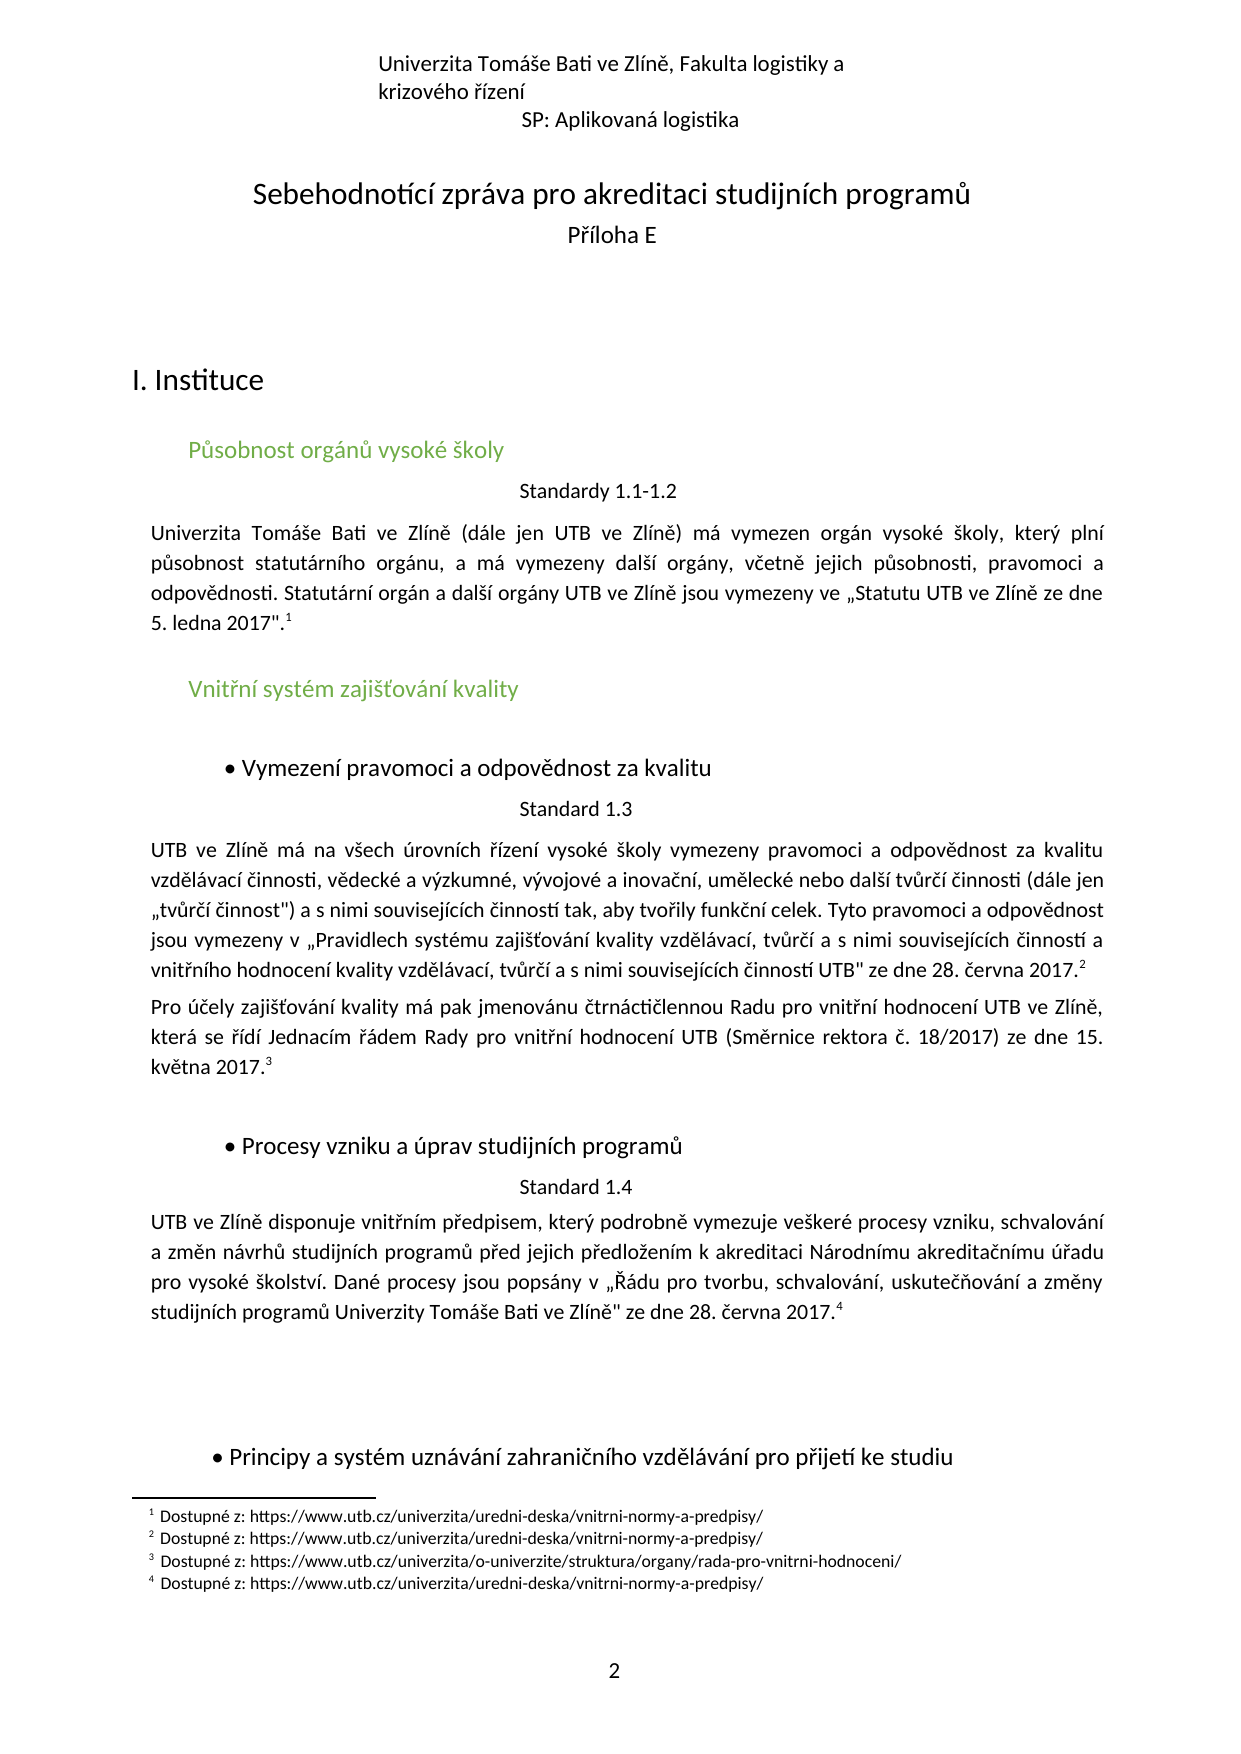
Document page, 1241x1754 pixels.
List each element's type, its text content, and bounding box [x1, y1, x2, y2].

text Pro účely zajišťování kvality má pak jmenovánu čtrnáctičlennou Radu pro vnitřní hodnocení UTB ve Zlíně, která se řídí Jednacím řádem Rady pro vnitřní hodnocení UTB (Směrnice rektora č. 18/2017) ze dne 15. května 2017. [151, 990, 1105, 1080]
text • Procesy vzniku a úprav studijních programů [223, 1134, 1105, 1159]
text Standardy 1.1-1.2 [519, 481, 1105, 503]
text Standard 1.4 [519, 1177, 1105, 1199]
text • Principy a systém uznávání zahraničního vzdělávání pro přijetí ke studiu [211, 1445, 1105, 1470]
text Vnitřní systém zajišťování kvality [188, 677, 1105, 702]
text Příloha E [132, 224, 1092, 249]
text Standard 1.3 [519, 799, 1105, 821]
text UTB ve Zlíně disponuje vnitřním předpisem, který podrobně vymezuje veškeré procesy vzniku, schvalování a změn návrhů studijních programů před jejich předložením k akreditaci Národnímu akreditačnímu úřadu pro vysoké školství. Dané procesy jsou popsány v „Řádu pro tvorbu, schvalování, uskutečňování a změny studijních programů Univerzity Tomáše Bati ve Zlíně" ze dne 28. června 2017. [151, 1205, 1105, 1325]
text Univerzita Tomáše Bati ve Zlíně (dále jen UTB ve Zlíně) má vymezen orgán vysoké školy, který plní působnost statutárního orgánu, a má vymezeny další orgány, včetně jejich působnosti, pravomoci a odpovědnosti. Statutární orgán a další orgány UTB ve Zlíně jsou vymezeny ve „Statutu UTB ve Zlíně ze dne 5. ledna 2017". [151, 516, 1105, 636]
text UTB ve Zlíně má na všech úrovních řízení vysoké školy vymezeny pravomoci a odpovědnost za kvalitu vzdělávací činnosti, vědecké a výzkumné, vývojové a inovační, umělecké nebo další tvůrčí činnosti (dále jen „tvůrčí činnost") a s nimi souvisejících činností tak, aby tvořily funkční celek. Tyto pravomoci a odpovědnost jsou vymezeny v „Pravidlech systému zajišťování kvality vzdělávací, tvůrčí a s nimi souvisejících činností a vnitřního hodnocení kvality vzdělávací, tvůrčí a s nimi souvisejících činností UTB" ze dne 28. června 2017. [151, 834, 1105, 984]
text I. Instituce [132, 365, 1105, 396]
text Působnost orgánů vysoké školy [188, 438, 1105, 463]
text Sebehodnotící zpráva pro akreditaci studijních programů [132, 179, 1092, 211]
text • Vymezení pravomoci a odpovědnost za kvalitu [223, 756, 1105, 781]
